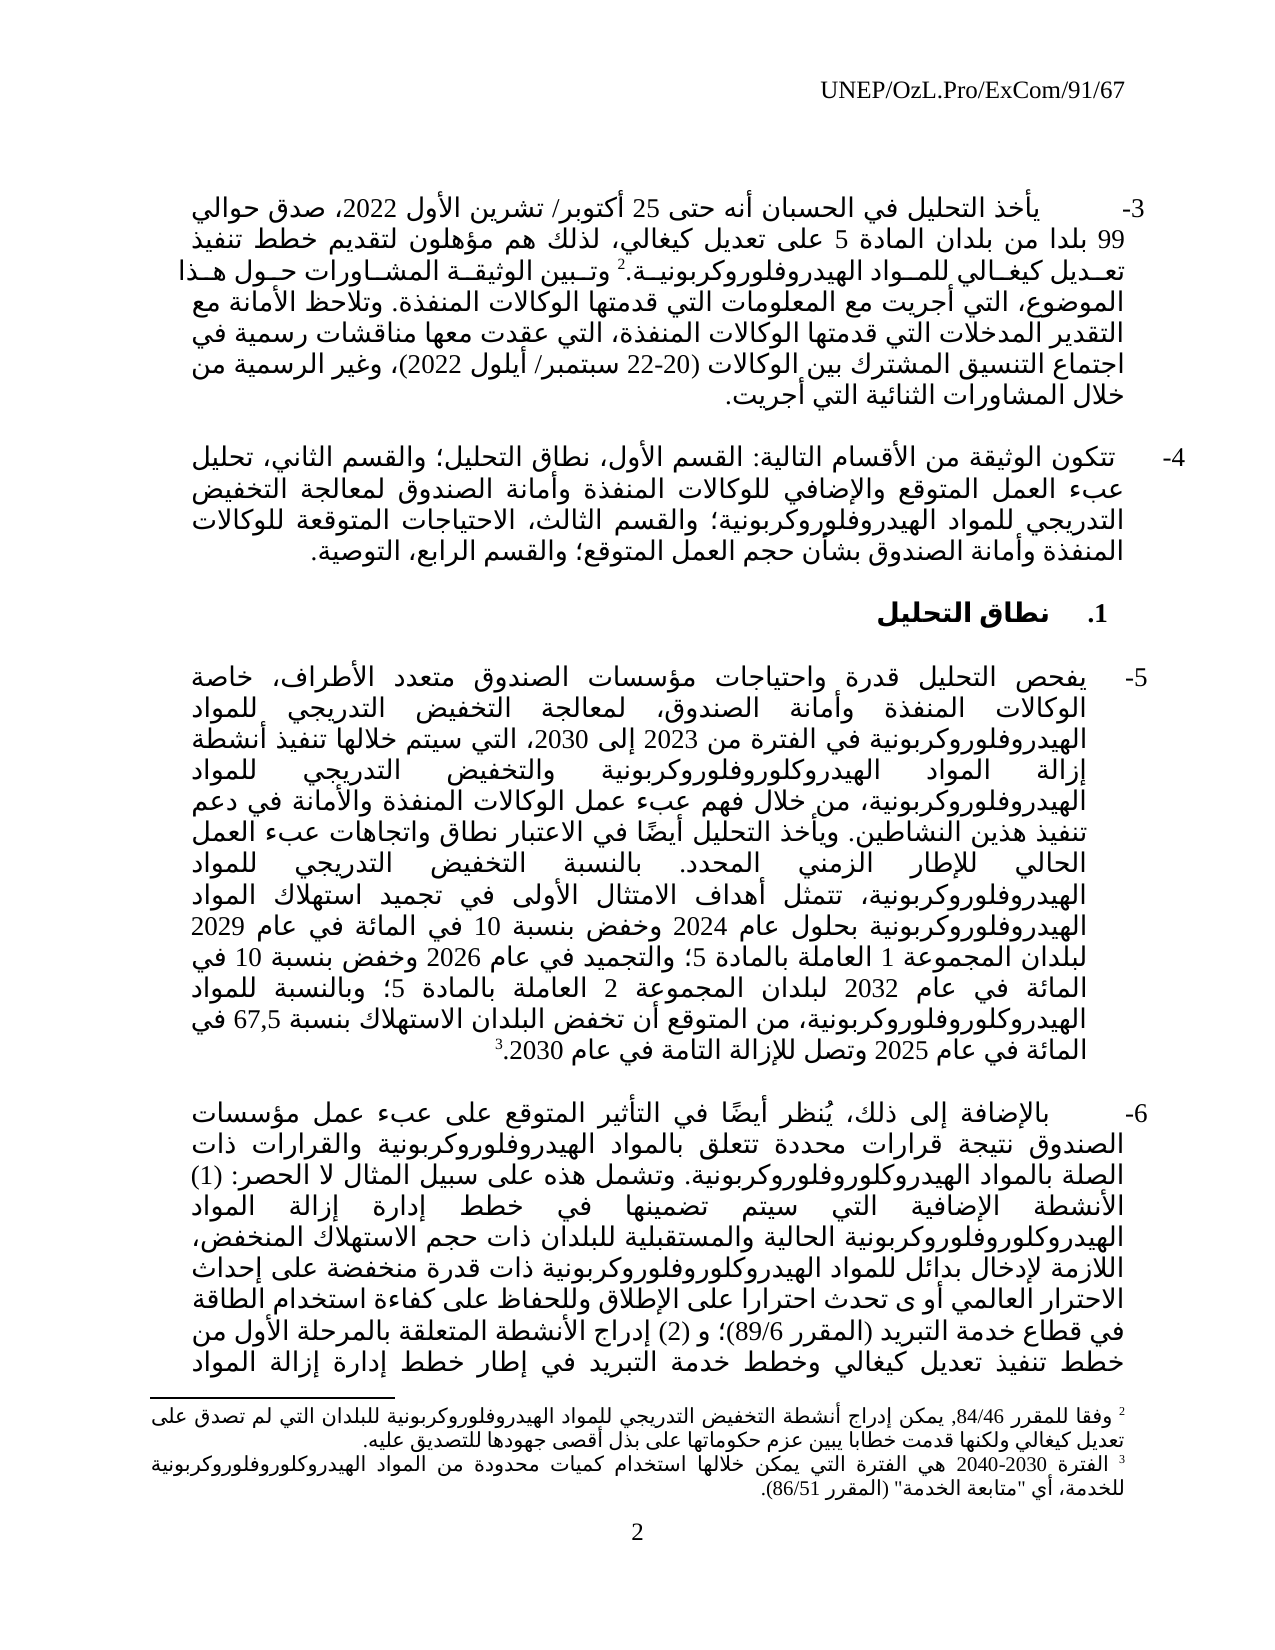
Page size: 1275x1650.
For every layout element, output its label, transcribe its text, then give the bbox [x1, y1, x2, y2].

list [191, 1097, 1125, 1377]
subtitle نطاق التحليل [150, 597, 1087, 628]
list يفحص التحليل قدرة واحتياجات مؤسسات الصندوق متعدد الأطراف، خاصة الوكالات المنفذة وأمانة الصندوق، لمعالجة التخفيض التدريجي للمواد الهيدروفلوروكربونية في الفترة من 2023 إلى 2030، التي سيتم خلالها تنفيذ أنشطة إزالة المواد الهيدروكلوروفلوروكربونية والتخفيض التدريجي للمواد الهيدروفلوروكربونية، من خلال فهم عبء عمل الوكالات المنفذة والأمانة في دعم تنفيذ هذين النشاطين. ويأخذ التحليل أيضًا في الاعتبار نطاق واتجاهات عبء العمل الحالي للإطار الزمني المحدد. بالنسبة التخفيض التدريجي للمواد الهيدروفلوروكربونية، تتمثل أهداف الامتثال الأولى في تجميد استهلاك المواد الهيدروفلوروكربونية بحلول عام 2024 وخفض بنسبة 10 في المائة في عام 2029 لبلدان المجموعة 1 العاملة بالمادة 5؛ والتجميد في عام 2026 وخفض بنسبة 10 في المائة في عام 2032 لبلدان المجموعة 2 العاملة بالمادة 5؛ وبالنسبة للمواد الهيدروكلوروفلوروكربونية، من المتوقع أن تخفض البلدان الاستهلاك بنسبة 67,5 في المائة في عام 2025 وتصل للإزالة التامة في عام 2030. [191, 661, 1125, 1066]
list تتكون الوثيقة من الأقسام التالية: القسم الأول، نطاق التحليل؛ والقسم الثاني، تحليل عبء العمل المتوقع والإضافي للوكالات المنفذة وأمانة الصندوق لمعالجة التخفيض التدريجي للمواد الهيدروفلوروكربونية؛ والقسم الثالث، الاحتياجات المتوقعة للوكالات المنفذة وأمانة الصندوق بشأن حجم العمل المتوقع؛ والقسم الرابع، التوصية. [191, 442, 1162, 566]
list يأخذ التحليل في الحسبان أنه حتى 25 أكتوبر/ تشرين الأول 2022، صدق حوالي 99 بلدا من بلدان المادة 5 على تعديل كيغالي، لذلك هم مؤهلون لتقديم خطط تنفيذ تعديل كيغالي للمواد الهيدروفلوروكربونية. وتبين الوثيقة المشاورات حول هذا الموضوع، التي أجريت مع المعلومات التي قدمتها الوكالات المنفذة. وتلاحظ الأمانة مع التقدير المدخلات التي قدمتها الوكالات المنفذة، التي عقدت معها مناقشات رسمية في اجتماع التنسيق المشترك بين الوكالات (20-22 سبتمبر/ أيلول 2022)، وغير الرسمية من خلال المشاورات الثنائية التي أجريت. [191, 192, 1125, 410]
